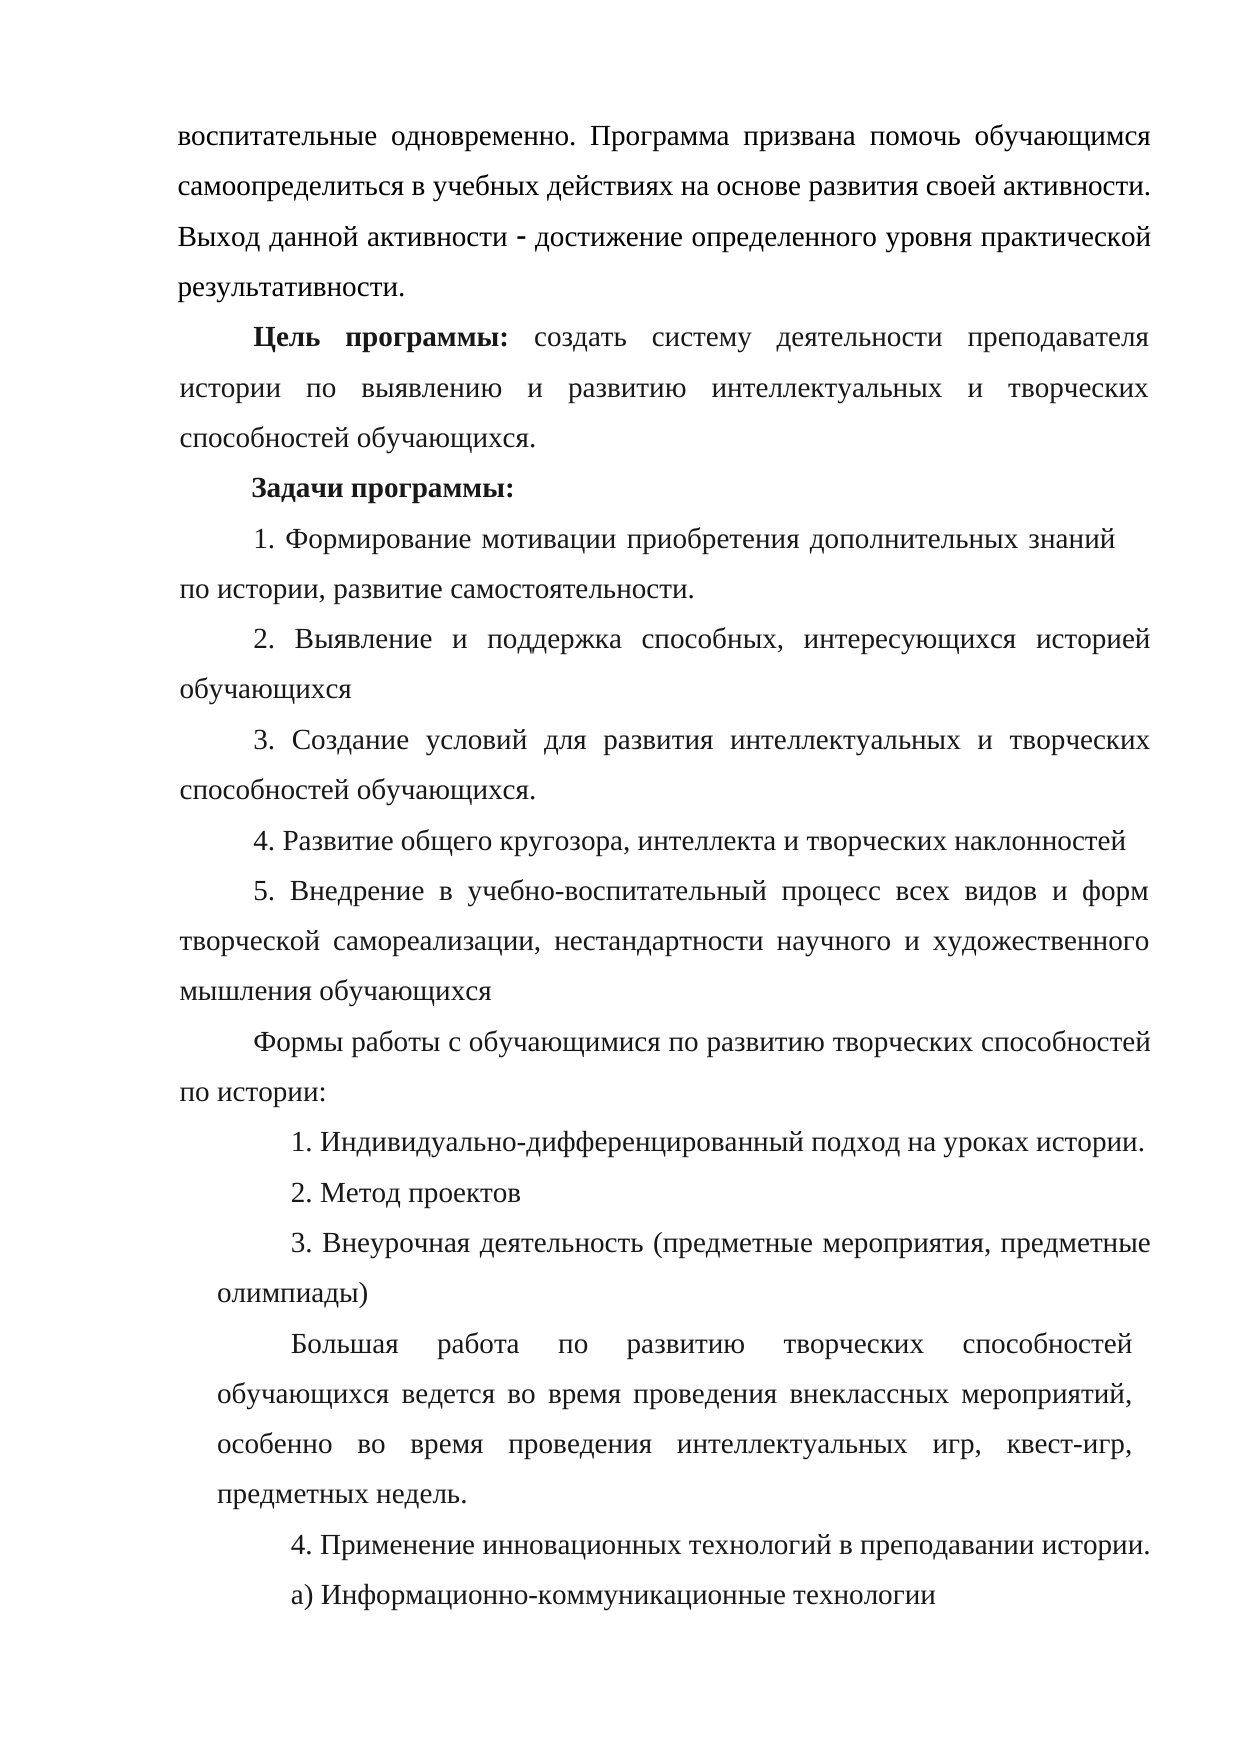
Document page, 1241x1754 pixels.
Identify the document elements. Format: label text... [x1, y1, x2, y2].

text 1. Формирование мотивации приобретения дополнительных знаний по истории, развитие самостоятельности. [179, 521, 1116, 604]
text 2. Метод проектов [217, 1175, 1152, 1208]
text Большая работа по развитию творческих способностей обучающихся ведется во время проведения внеклассных мероприятий, особенно во время проведения интеллектуальных игр, квест-игр, предметных недель. [217, 1326, 1133, 1510]
text 4. Развитие общего кругозора, интеллекта и творческих наклонностей [179, 823, 1152, 856]
text 3. Внеурочная деятельность (предметные мероприятия, предметные олимпиады) [217, 1225, 1152, 1309]
text 4. Применение инновационных технологий в преподавании истории. [217, 1527, 1152, 1561]
text Задачи программы: [177, 470, 1152, 504]
text 5. Внедрение в учебно-воспитательный процесс всех видов и форм творческой самореализации, нестандартности научного и художественного мышления обучающихся [179, 873, 1149, 1007]
text 1. Индивидуально-дифференцированный подход на уроках истории. [217, 1124, 1152, 1158]
text Формы работы с обучающимися по развитию творческих способностей по истории: [179, 1024, 1152, 1108]
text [177, 118, 1152, 303]
text 3. Создание условий для развития интеллектуальных и творческих способностей обучающихся. [179, 722, 1152, 806]
text а) Информационно-коммуникационные технологии [217, 1577, 1152, 1611]
text 2. Выявление и поддержка способных, интересующихся историей обучающихся [179, 621, 1152, 705]
text Цель программы: создать систему деятельности преподавателя истории по выявлению и развитию интеллектуальных и творческих способностей обучающихся. [179, 319, 1149, 454]
